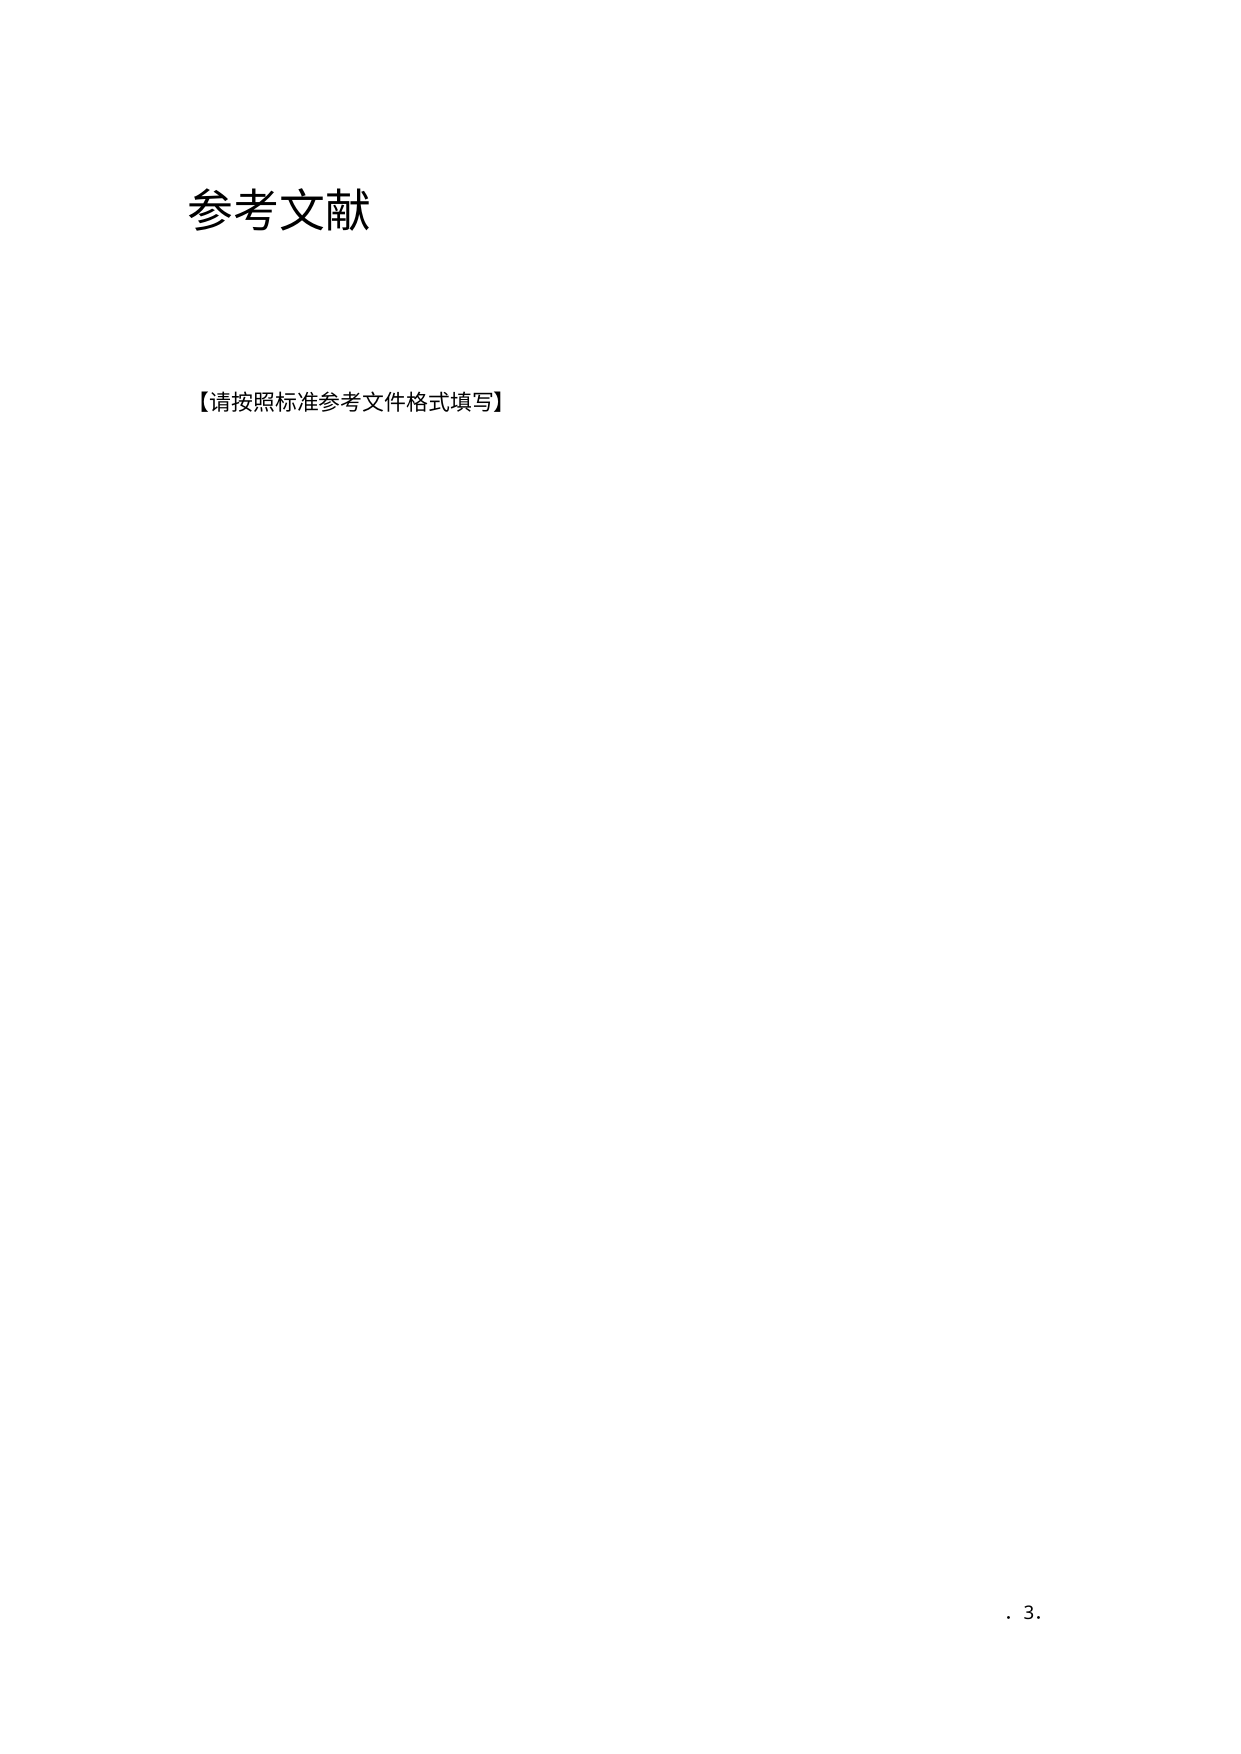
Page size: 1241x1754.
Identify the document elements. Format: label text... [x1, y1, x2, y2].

subtitle 参考文献 [187, 159, 1053, 256]
text 【请按照标准参考文件格式填写】 [187, 384, 1053, 417]
